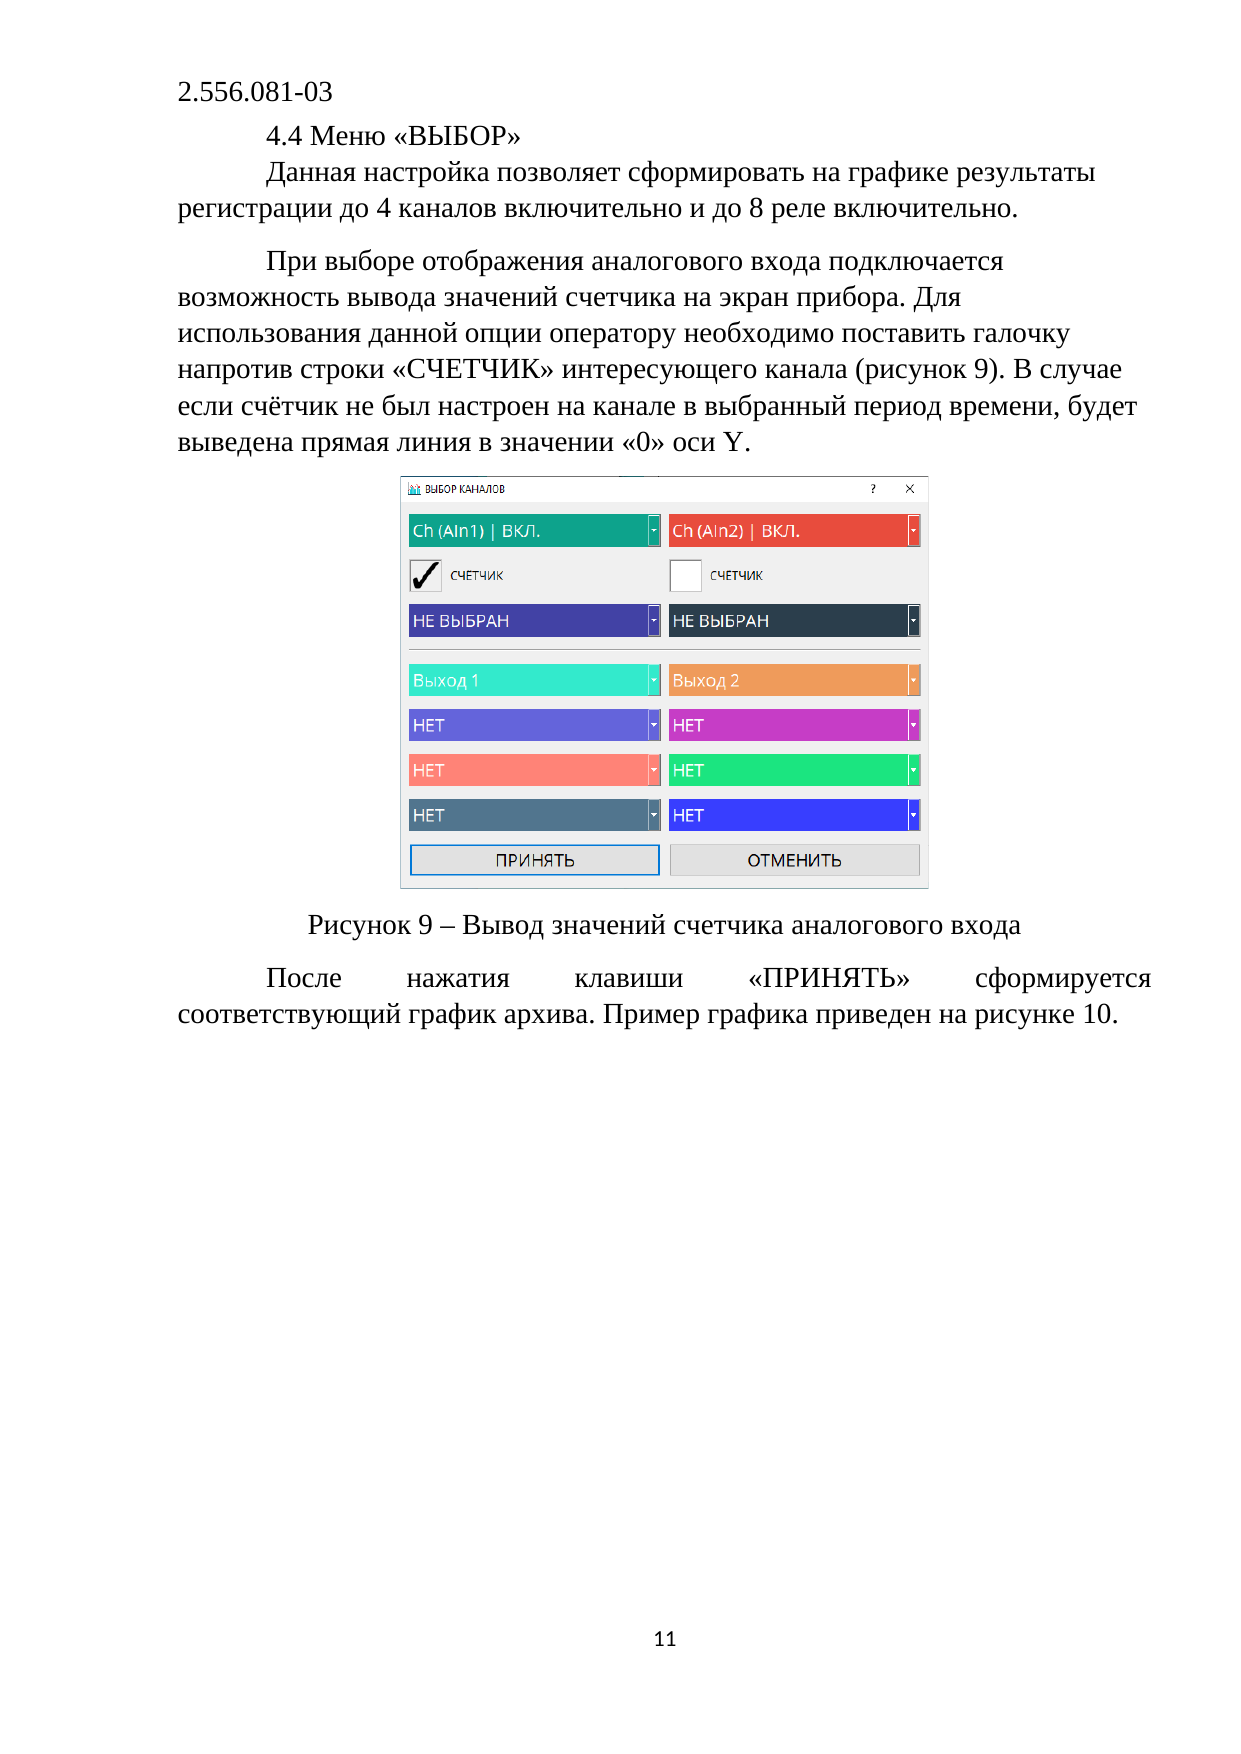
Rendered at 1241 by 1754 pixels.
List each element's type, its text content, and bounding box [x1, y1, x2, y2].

text Данная настройка позволяет сформировать на графике результаты регистрации до 4 каналов включительно и до 8 реле включительно. [177, 154, 1152, 224]
text После нажатия клавиши «ПРИНЯТЬ» сформируется соответствующий график архива. Пример графика приведен на рисунке 10. [177, 960, 1152, 1029]
text При выборе отображения аналогового входа подключается возможность вывода значений счетчика на экран прибора. Для использования данной опции оператору необходимо поставить галочку напротив строки «СЧЕТЧИК» интересующего канала (рисунок 9). В случае если счётчик не был настроен на канале в выбранный период времени, будет выведена прямая линия в значении «0» оси Y. [177, 243, 1152, 457]
subtitle 4.4 Меню «ВЫБОР» [177, 118, 1152, 152]
picture [400, 476, 929, 889]
text Рисунок 9 – Вывод значений счетчика аналогового входа [177, 907, 1152, 941]
